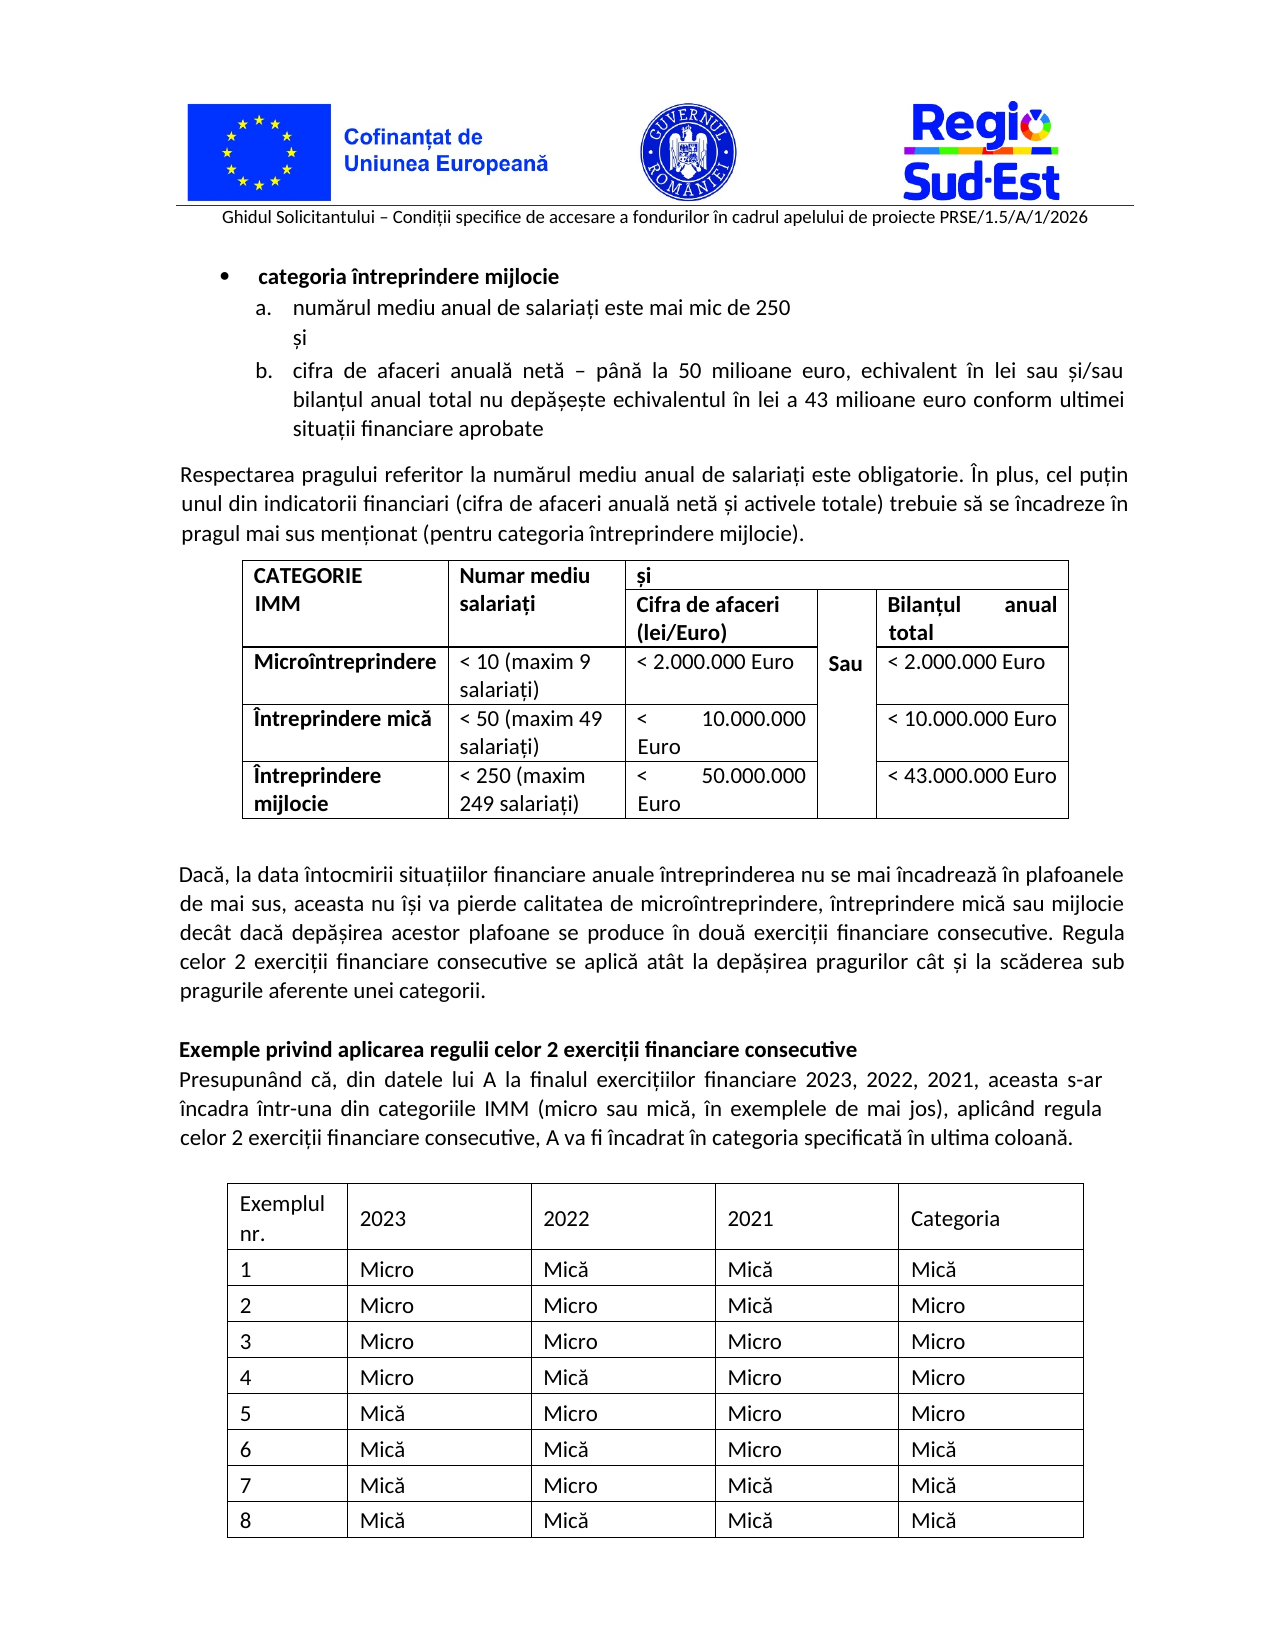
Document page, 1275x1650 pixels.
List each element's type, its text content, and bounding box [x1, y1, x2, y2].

text Respectarea pragului referitor la numărul mediu anual de salariați este obligatorie. În plus, cel puțin unul din indicatorii financiari (cifra de afaceri anuală netă și activele totale) trebuie să se încadreze în pragul mai sus menționat (pentru categoria întreprindere mijlocie). [180, 461, 1131, 547]
table_cell Micro [899, 1394, 1083, 1429]
table_cell Micro [532, 1286, 715, 1321]
table_cell < 2.000.000 Euro [626, 648, 817, 703]
table_cell 8 [228, 1502, 347, 1537]
table_cell 2 [228, 1286, 347, 1321]
table_cell Micro [348, 1250, 531, 1285]
table_cell Întreprindere mijlocie [243, 762, 448, 818]
subtitle categoria întreprindere mijlocie [221, 262, 1126, 290]
table_header Categoria [899, 1184, 1083, 1249]
table_cell Cifra de afaceri (lei/Euro) [626, 590, 817, 646]
table_header CATEGORIE IMM [243, 561, 448, 646]
table_cell Mică [532, 1250, 715, 1285]
table_cell Mică [532, 1430, 715, 1465]
table_header 2022 [532, 1184, 715, 1249]
table_cell Mică [348, 1502, 531, 1537]
table_cell < 10 (maxim 9 salariați) [449, 648, 625, 703]
table_header și [626, 561, 1068, 589]
table_cell < 50.000.000 Euro [626, 762, 817, 818]
table_cell Micro [532, 1394, 715, 1429]
table_cell Mică [899, 1502, 1083, 1537]
table_cell 6 [228, 1430, 347, 1465]
table_cell Mică [716, 1250, 898, 1285]
table_cell Întreprindere mică [243, 705, 448, 761]
table_cell Micro [716, 1358, 898, 1393]
table_cell Micro [899, 1286, 1083, 1321]
text Exemple privind aplicarea regulii celor 2 exerciţii financiare consecutive [179, 1036, 1104, 1064]
text Presupunând că, din datele lui A la finalul exercițiilor financiare 2023, 2022, 2021, aceasta s-ar încadra într-una din categoriile IMM (micro sau mică, în exemplele de mai jos), aplicând regula celor 2 exerciții financiare consecutive, A va fi încadrat în categoria specificată în ultima coloană. [179, 1065, 1104, 1151]
table_cell < 10.000.000 Euro [626, 705, 817, 761]
text şi [293, 323, 1126, 351]
table_cell Micro [716, 1322, 898, 1357]
table_cell Mică [716, 1466, 898, 1501]
table_cell < 43.000.000 Euro [877, 762, 1068, 818]
table_cell Mică [532, 1502, 715, 1537]
text Dacă, la data întocmirii situaţiilor financiare anuale întreprinderea nu se mai încadrează în plafoanele de mai sus, aceasta nu îşi va pierde calitatea de microîntreprindere, întreprindere mică sau mijlocie decât dacă depăşirea acestor plafoane se produce în două exerciţii financiare consecutive. Regula celor 2 exerciţii financiare consecutive se aplică atât la depășirea pragurilor cât și la scăderea sub pragurile aferente unei categorii. [178, 860, 1126, 1004]
table_cell Mică [899, 1466, 1083, 1501]
table_cell Microîntreprindere [243, 648, 448, 703]
table_cell Micro [716, 1394, 898, 1429]
table_cell Mică [348, 1430, 531, 1465]
table_cell < 50 (maxim 49 salariați) [449, 705, 625, 761]
table_header Numar mediu salariați [449, 561, 625, 646]
table_header 2023 [348, 1184, 531, 1249]
table_cell 7 [228, 1466, 347, 1501]
table_cell < 2.000.000 Euro [877, 648, 1068, 703]
table_cell Micro [532, 1322, 715, 1357]
table_cell Micro [348, 1322, 531, 1357]
table_cell Micro [348, 1358, 531, 1393]
table_cell 4 [228, 1358, 347, 1393]
table_cell Micro [899, 1322, 1083, 1357]
table_cell Mică [899, 1250, 1083, 1285]
table_cell Micro [899, 1358, 1083, 1393]
table_cell 1 [228, 1250, 347, 1285]
table_cell Mică [716, 1286, 898, 1321]
table_cell Micro [532, 1466, 715, 1501]
picture [187, 101, 1060, 202]
table_cell < 10.000.000 Euro [877, 705, 1068, 761]
table_cell Micro [716, 1430, 898, 1465]
table_cell Mică [348, 1466, 531, 1501]
table_cell < 250 (maxim 249 salariați) [449, 762, 625, 818]
table_cell Mică [899, 1430, 1083, 1465]
table_cell Mică [348, 1394, 531, 1429]
table_cell Mică [532, 1358, 715, 1393]
table_cell 5 [228, 1394, 347, 1429]
table_cell Micro [348, 1286, 531, 1321]
table_cell Bilanțul anual total [877, 590, 1068, 646]
list numărul mediu anual de salariaţi este mai mic de 250 [255, 293, 1126, 322]
table_header 2021 [716, 1184, 898, 1249]
table_header Exemplul nr. [228, 1184, 347, 1249]
list cifra de afaceri anuală netă – până la 50 milioane euro, echivalent în lei sau și/sau bilanțul anual total nu depăşește echivalentul în lei a 43 milioane euro conform ultimei situaţii financiare aprobate [255, 356, 1126, 442]
table_cell 3 [228, 1322, 347, 1357]
table_cell Sau [818, 590, 876, 818]
table_cell Mică [716, 1502, 898, 1537]
